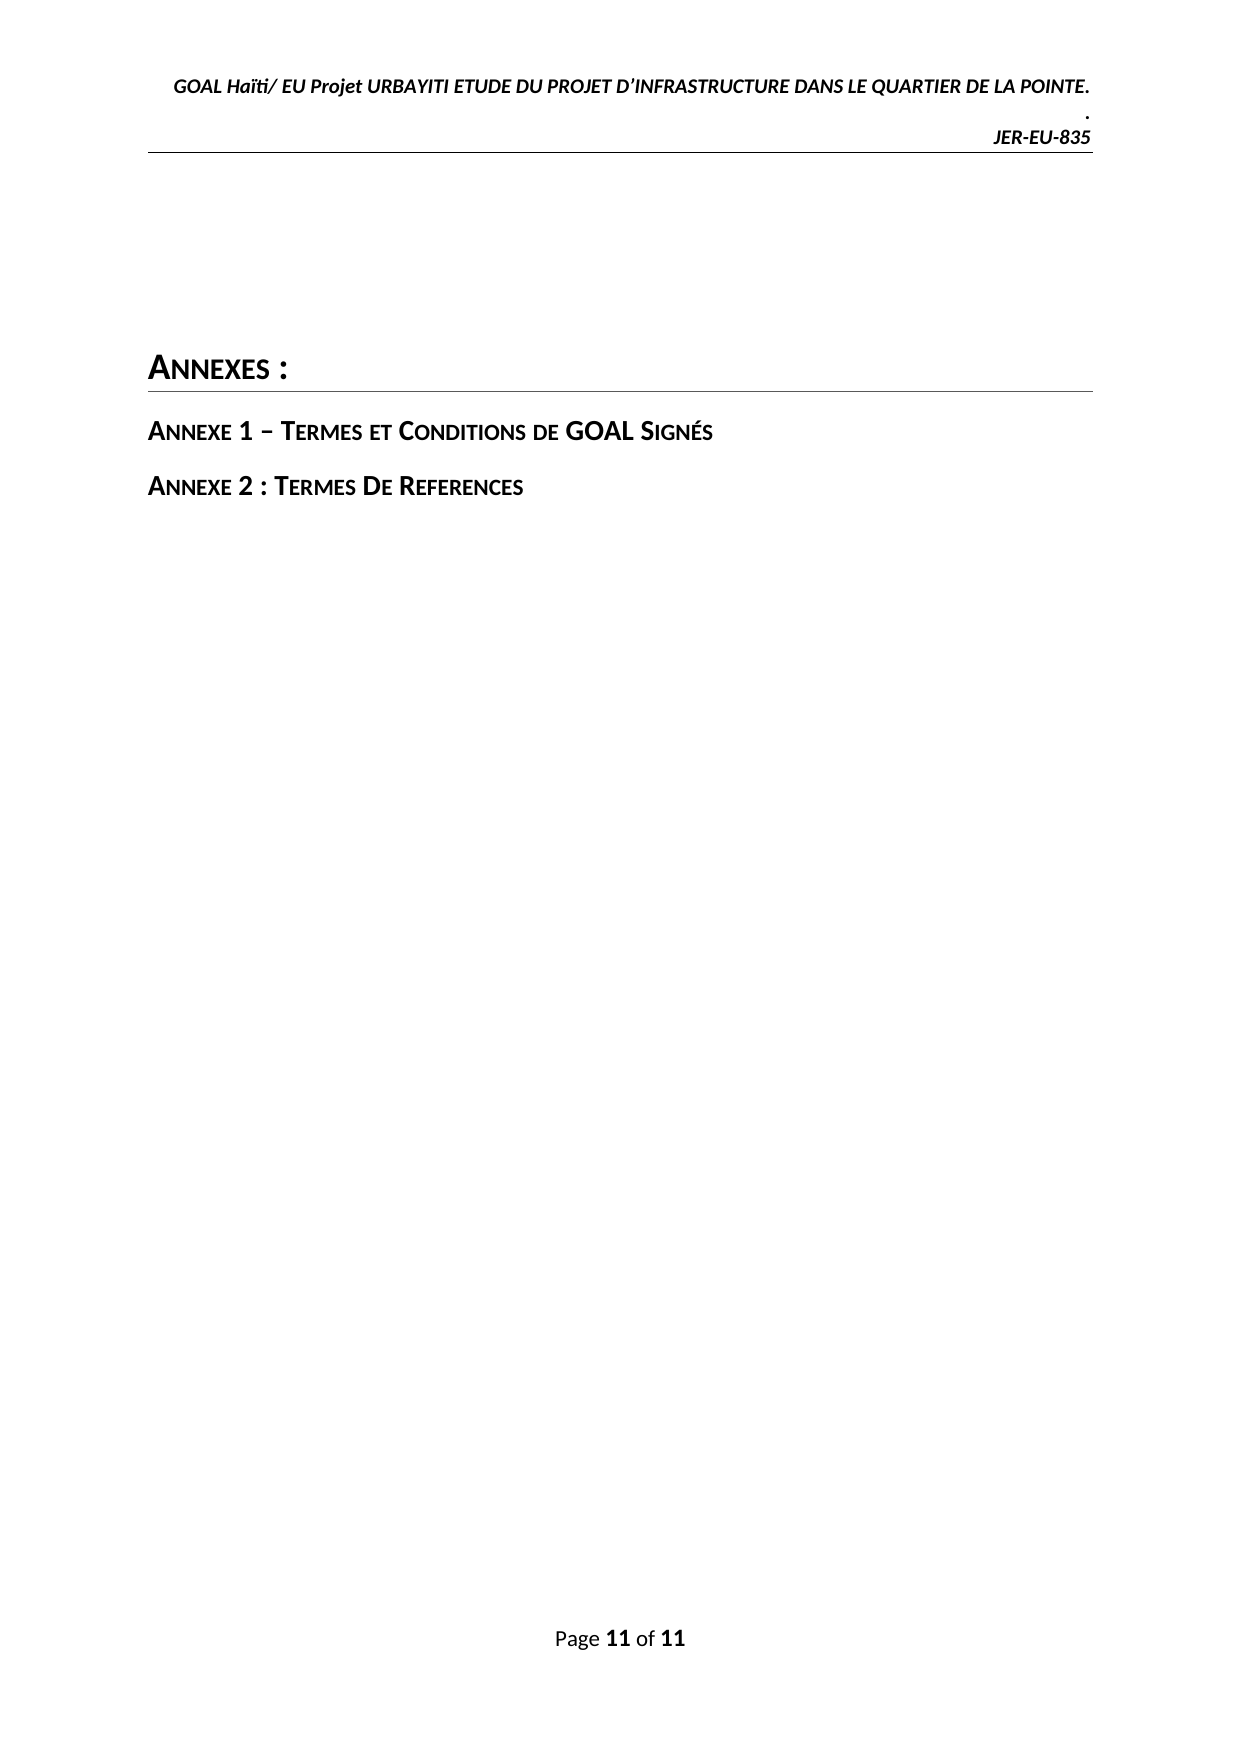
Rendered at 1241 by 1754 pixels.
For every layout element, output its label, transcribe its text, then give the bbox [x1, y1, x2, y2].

text Annexe 2 : Termes De References [148, 467, 1093, 503]
subtitle Annexes : [148, 343, 1093, 391]
text Annexe 1 – Termes et Conditions de GOAL Signés [148, 412, 1093, 447]
